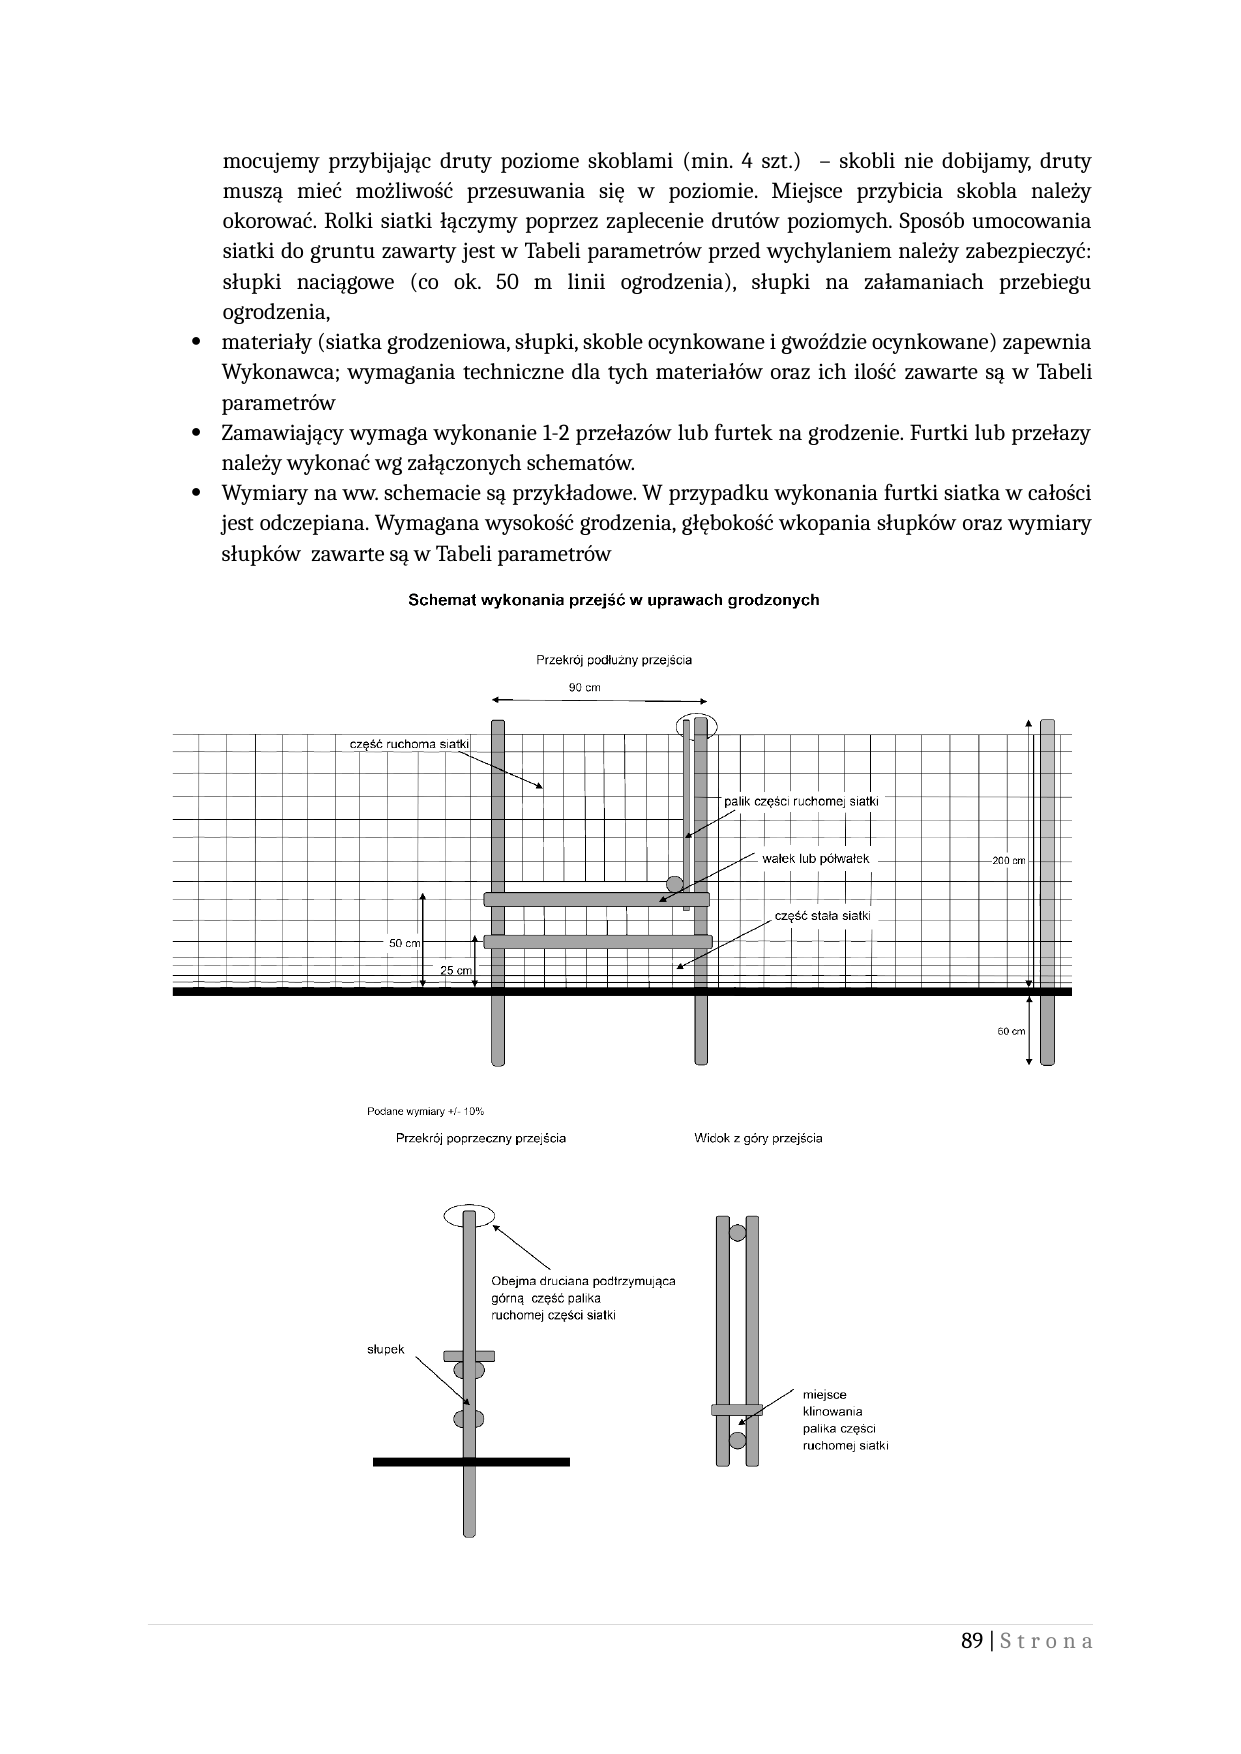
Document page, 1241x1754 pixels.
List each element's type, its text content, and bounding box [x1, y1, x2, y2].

list Wymiary na ww. schemacie są przykładowe. W przypadku wykonania furtki siatka w całości jest odczepiana. Wymagana wysokość grodzenia, głębokość wkopania słupków oraz wymiary słupków zawarte są w Tabeli parametrów [192, 480, 1093, 567]
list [185, 148, 1093, 325]
list materiały (siatka grodzeniowa, słupki, skoble ocynkowane i gwoździe ocynkowane) zapewnia Wykonawca; wymagania techniczne dla tych materiałów oraz ich ilość zawarte są w Tabeli parametrów [192, 329, 1093, 416]
picture [147, 587, 1093, 1559]
list Zamawiający wymaga wykonanie 1-2 przełazów lub furtek na grodzenie. Furtki lub przełazy należy wykonać wg załączonych schematów. [192, 419, 1093, 476]
